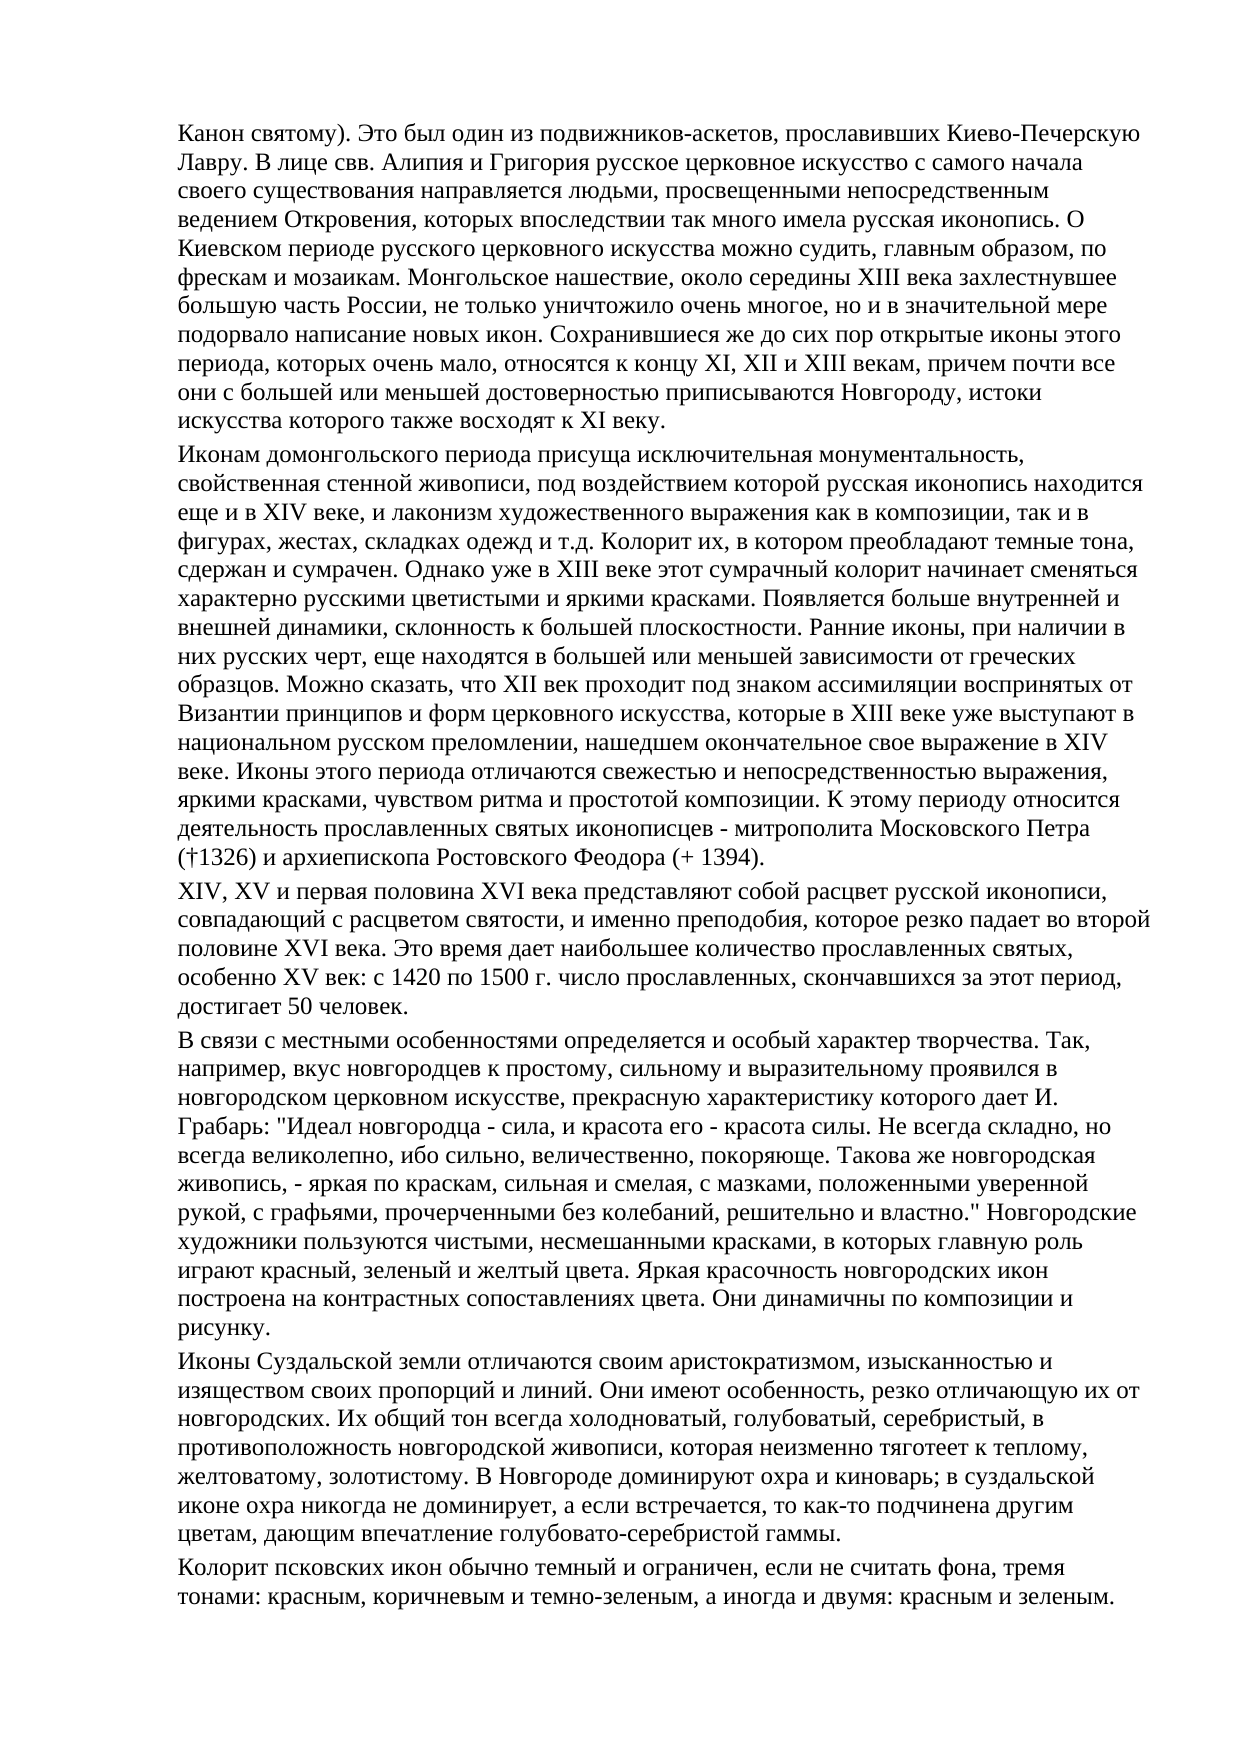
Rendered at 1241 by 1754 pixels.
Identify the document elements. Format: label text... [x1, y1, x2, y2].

text XIV, XV и первая половина XVI века представляют собой расцвет русской иконописи, совпадающий с расцветом святости, и именно преподобия, которое резко падает во второй половине XVI века. Это время дает наибольшее количество прославленных святых, особенно XV век: с 1420 по . число прославленных, скончавшихся за этот период, достигает 50 человек. [177, 876, 1152, 1019]
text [177, 118, 1152, 434]
text Иконам домонгольского периода присуща исключительная монументальность, свойственная стенной живописи, под воздействием которой русская иконопись находится еще и в XIV веке, и лаконизм художественного выражения как в композиции, так и в фигурах, жестах, складках одежд и т.д. Колорит их, в котором преобладают темные тона, сдержан и сумрачен. Однако уже в XIII веке этот сумрачный колорит начинает сменяться характерно русскими цветистыми и яркими красками. Появляется больше внутренней и внешней динамики, склонность к большей плоскостности. Ранние иконы, при наличии в них русских черт, еще находятся в большей или меньшей зависимости от греческих образцов. Можно сказать, что XII век проходит под знаком ассимиляции воспринятых от Византии принципов и форм церковного искусства, которые в XIII веке уже выступают в национальном русском преломлении, нашедшем окончательное свое выражение в XIV веке. Иконы этого периода отличаются свежестью и непосредственностью выражения, яркими красками, чувством ритма и простотой композиции. К этому периоду относится деятельность прославленных святых иконописцев - митрополита Московского Петра (†1326) и архиепископа Ростовского Феодора (+ 1394). [177, 439, 1152, 871]
text Иконы Суздальской земли отличаются своим аристократизмом, изысканностью и изяществом своих пропорций и линий. Они имеют особенность, резко отличающую их от новгородских. Их общий тон всегда холодноватый, голубоватый, серебристый, в противоположность новгородской живописи, которая неизменно тяготеет к теплому, желтоватому, золотистому. В Новгороде доминируют охра и киноварь; в суздальской иконе охра никогда не доминирует, а если встречается, то как-то подчинена другим цветам, дающим впечатление голубовато-серебристой гаммы. [177, 1346, 1152, 1547]
text В связи с местными особенностями определяется и особый характер творчества. Так, например, вкус новгородцев к простому, сильному и выразительному проявился в новгородском церковном искусстве, прекрасную характеристику которого дает И. Грабарь: "Идеал новгородца - сила, и красота его - красота силы. Не всегда складно, но всегда великолепно, ибо сильно, величественно, покоряюще. Такова же новгородская живопись, - яркая по краскам, сильная и смелая, с мазками, положенными уверенной рукой, с графьями, прочерченными без колебаний, решительно и властно." Новгородские художники пользуются чистыми, несмешанными красками, в которых главную роль играют красный, зеленый и желтый цвета. Яркая красочность новгородских икон построена на контрастных сопоставлениях цвета. Они динамичны по композиции и рисунку. [177, 1025, 1152, 1341]
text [177, 1552, 1152, 1610]
